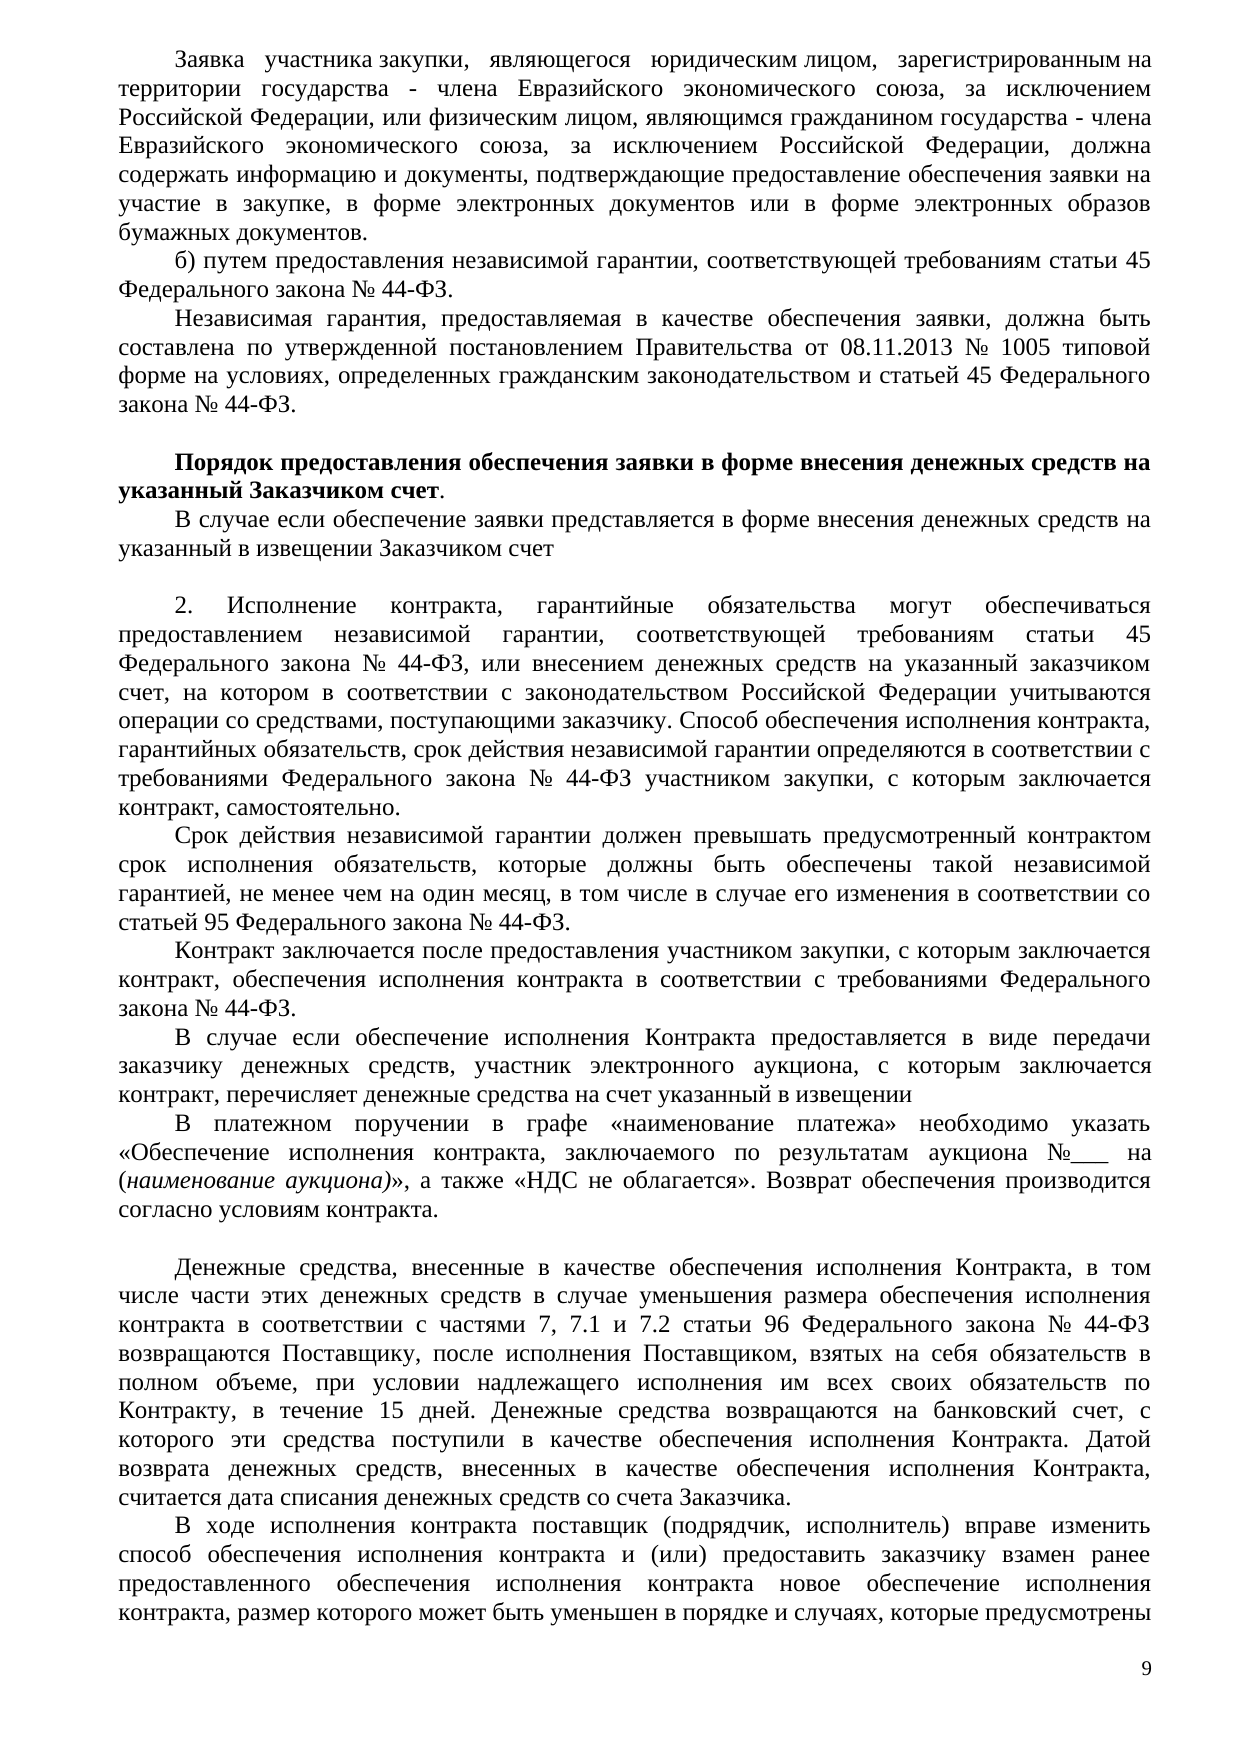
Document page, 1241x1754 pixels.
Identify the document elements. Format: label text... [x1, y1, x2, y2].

text В случае если обеспечение заявки представляется в форме внесения денежных средств на указанный в извещении Заказчиком счет [118, 504, 1152, 562]
text Денежные средства, внесенные в качестве обеспечения исполнения Контракта, в том числе части этих денежных средств в случае уменьшения размера обеспечения исполнения контракта в соответствии с частями 7, 7.1 и 7.2 статьи 96 Федерального закона № 44-ФЗ возвращаются Поставщику, после исполнения Поставщиком, взятых на себя обязательств в полном объеме, при условии надлежащего исполнения им всех своих обязательств по Контракту, в течение 15 дней. Денежные средства возвращаются на банковский счет, с которого эти средства поступили в качестве обеспечения исполнения Контракта. Датой возврата денежных средств, внесенных в качестве обеспечения исполнения Контракта, считается дата списания денежных средств со счета Заказчика. [118, 1252, 1152, 1511]
text Срок действия независимой гарантии должен превышать предусмотренный контрактом срок исполнения обязательств, которые должны быть обеспечены такой независимой гарантией, не менее чем на один месяц, в том числе в случае его изменения в соответствии со статьей 95 Федерального закона № 44-ФЗ. [118, 821, 1152, 936]
text Независимая гарантия, предоставляемая в качестве обеспечения заявки, должна быть составлена по утвержденной постановлением Правительства от 08.11.2013 № 1005 типовой форме на условиях, определенных гражданским законодательством и статьей 45 Федерального закона № 44-ФЗ. [118, 303, 1152, 418]
text Контракт заключается после предоставления участником закупки, с которым заключается контракт, обеспечения исполнения контракта в соответствии с требованиями Федерального закона № 44-ФЗ. [118, 936, 1152, 1022]
text В платежном поручении в графе «наименование платежа» необходимо указать «Обеспечение исполнения контракта, заключаемого по результатам аукциона №___ на (наименование аукциона)», а также «НДС не облагается». Возврат обеспечения производится согласно условиям контракта. [118, 1108, 1152, 1223]
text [118, 1511, 1152, 1626]
text В случае если обеспечение исполнения Контракта предоставляется в виде передачи заказчику денежных средств, участник электронного аукциона, с которым заключается контракт, перечисляет денежные средства на счет указанный в извещении [118, 1022, 1152, 1108]
text 2. Исполнение контракта, гарантийные обязательства могут обеспечиваться предоставлением независимой гарантии, соответствующей требованиям статьи 45 Федерального закона № 44-ФЗ, или внесением денежных средств на указанный заказчиком счет, на котором в соответствии с законодательством Российской Федерации учитываются операции со средствами, поступающими заказчику. Способ обеспечения исполнения контракта, гарантийных обязательств, срок действия независимой гарантии определяются в соответствии с требованиями Федерального закона № 44-ФЗ участником закупки, с которым заключается контракт, самостоятельно. [118, 591, 1152, 821]
text б) путем предоставления независимой гарантии, соответствующей требованиям статьи 45 Федерального закона № 44-ФЗ. [118, 246, 1152, 303]
text Порядок предоставления обеспечения заявки в форме внесения денежных средств на указанный Заказчиком счет. [118, 447, 1152, 504]
text Заявка участника закупки, являющегося юридическим лицом, зарегистрированным на территории государства - члена Евразийского экономического союза, за исключением Российской Федерации, или физическим лицом, являющимся гражданином государства - члена Евразийского экономического союза, за исключением Российской Федерации, должна содержать информацию и документы, подтверждающие предоставление обеспечения заявки на участие в закупке, в форме электронных документов или в форме электронных образов бумажных документов. [118, 44, 1152, 246]
